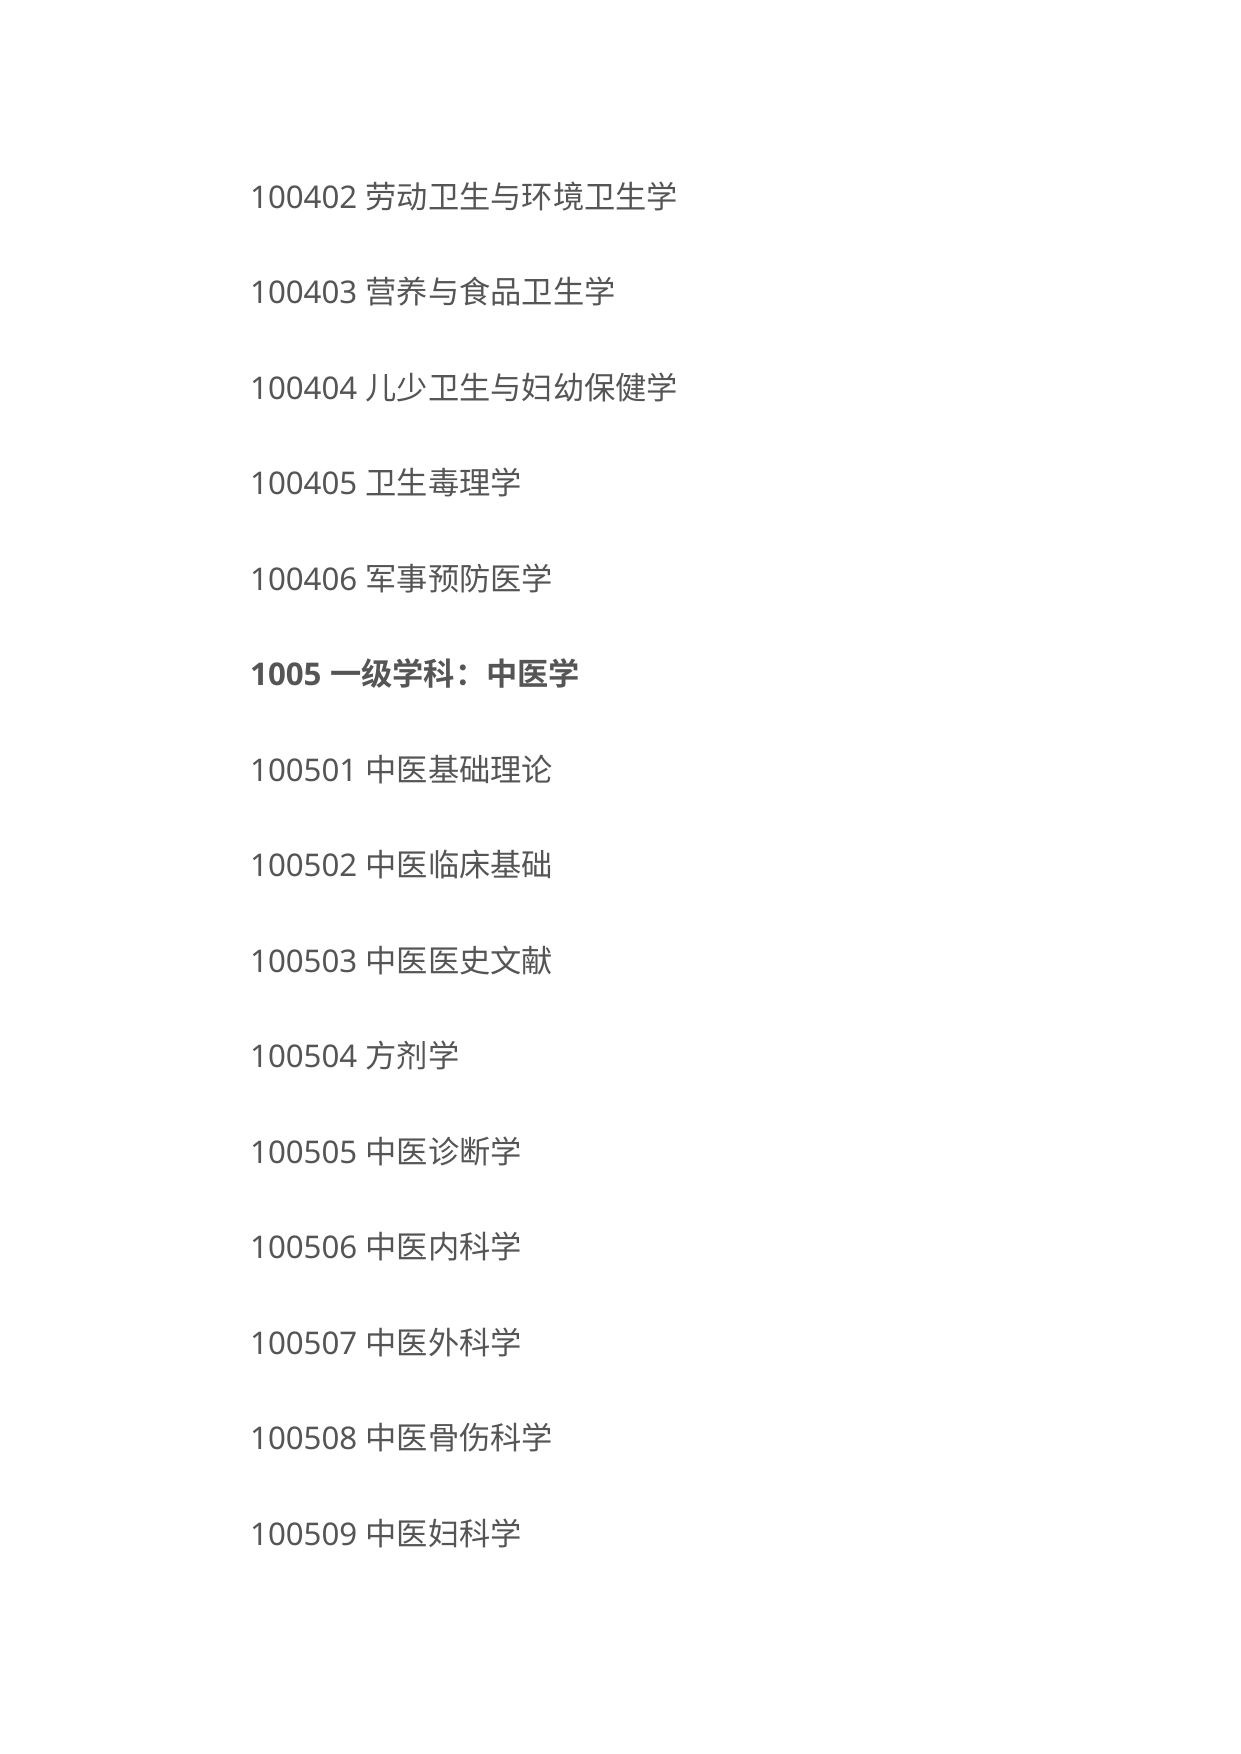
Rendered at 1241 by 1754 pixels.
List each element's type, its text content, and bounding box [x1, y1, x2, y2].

text 100404 儿少卫生与妇幼保健学 [187, 353, 1053, 418]
text 100505 中医诊断学 [187, 1117, 1053, 1182]
text 100503 中医医史文献 [187, 926, 1053, 991]
text 100402 劳动卫生与环境卫生学 [187, 162, 1053, 227]
text 100405 卫生毒理学 [187, 448, 1053, 513]
text 100406 军事预防医学 [187, 544, 1053, 609]
text 100502 中医临床基础 [187, 831, 1053, 896]
text 100508 中医骨伤科学 [187, 1404, 1053, 1469]
text 100507 中医外科学 [187, 1308, 1053, 1373]
text 100403 营养与食品卫生学 [187, 257, 1053, 322]
text 100501 中医基础理论 [187, 735, 1053, 800]
text 100504 方剂学 [187, 1022, 1053, 1087]
text 100506 中医内科学 [187, 1213, 1053, 1278]
text 1005 一级学科：中医学 [187, 639, 1053, 704]
text 100509 中医妇科学 [187, 1499, 1053, 1564]
